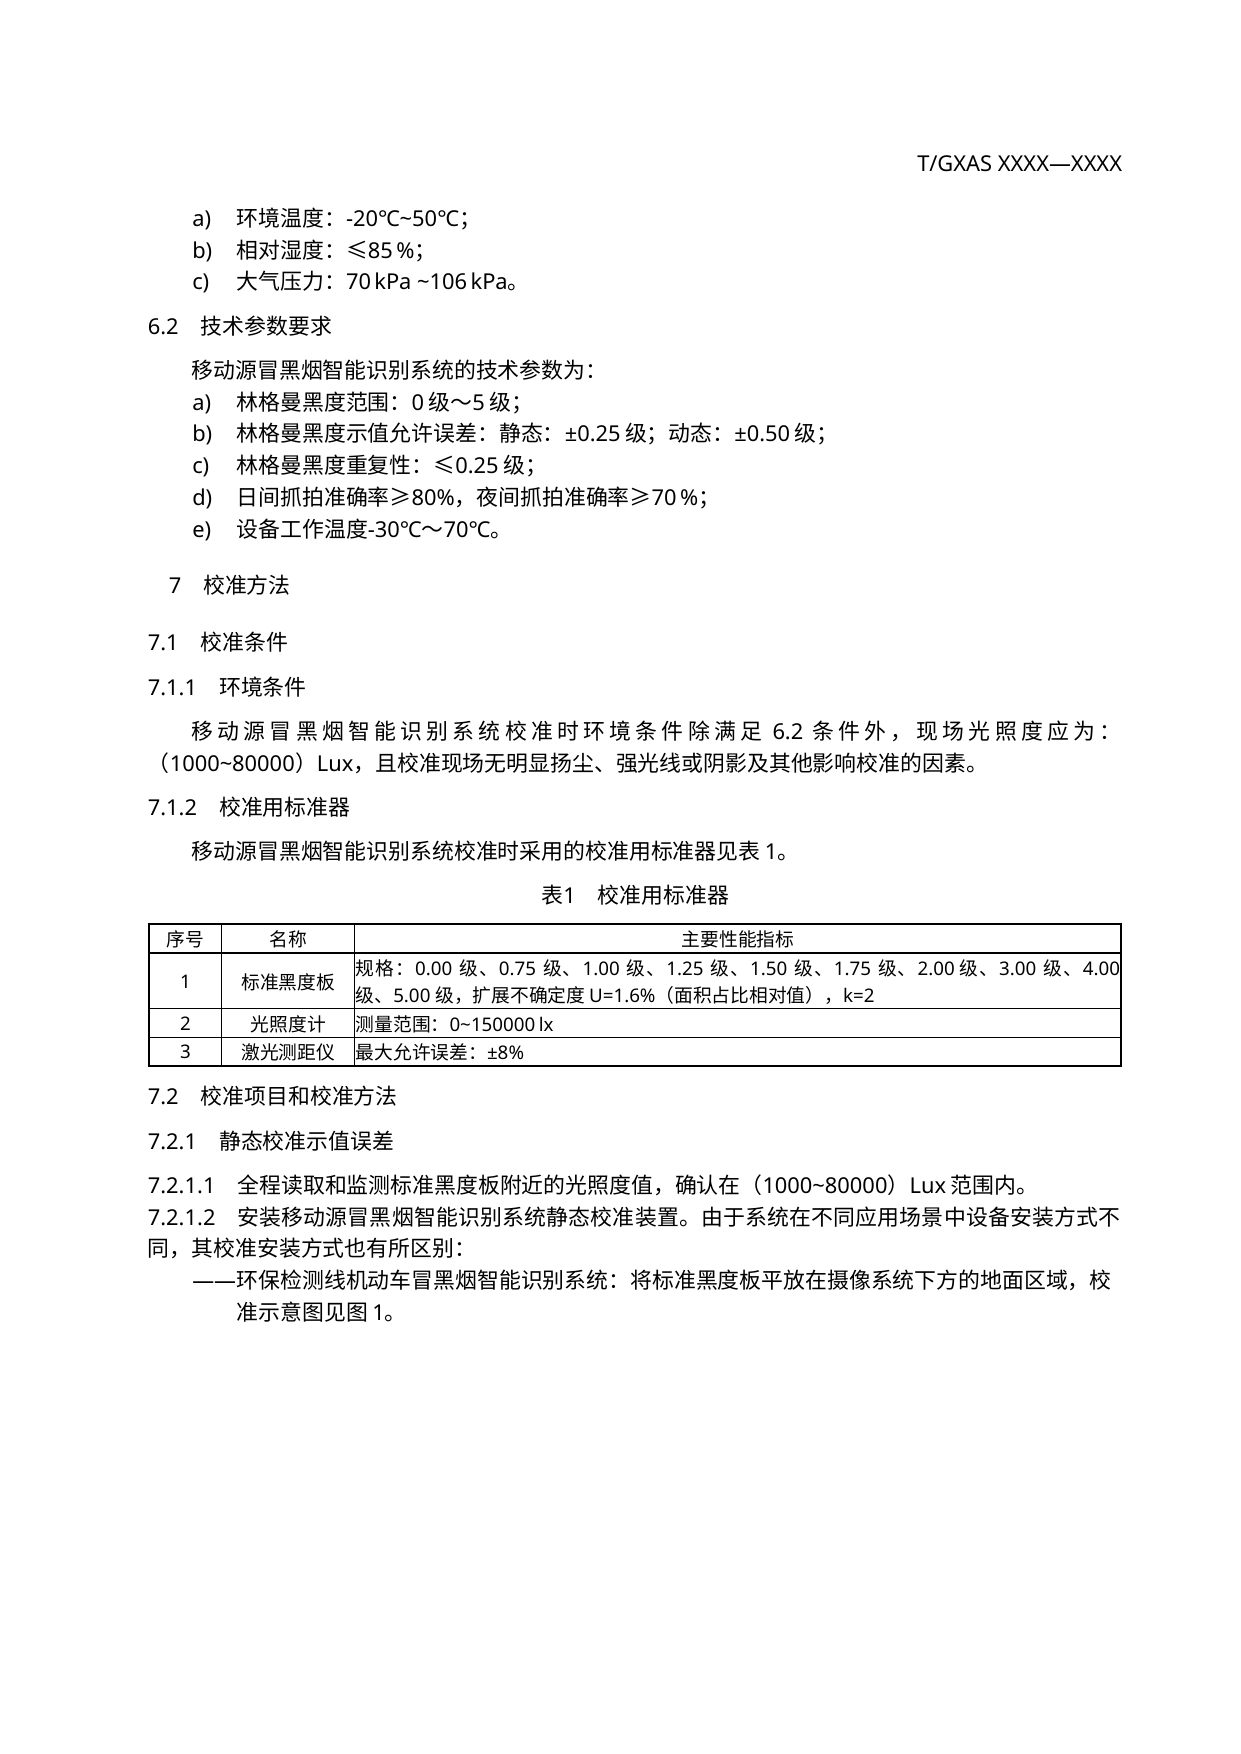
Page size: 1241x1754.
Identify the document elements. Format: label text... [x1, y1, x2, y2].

text 校准项目和校准方法 [148, 1079, 1122, 1111]
table_cell 激光测距仪 [222, 1038, 354, 1065]
text 大气压力：70 kPa ~106 kPa。 [192, 264, 1122, 296]
table_header 主要性能指标 [355, 925, 1120, 952]
list 林格曼黑度范围：0级～5级； [192, 384, 1122, 416]
text 相对湿度：≤85 %； [192, 233, 1122, 264]
table_cell 测量范围：0~150000 lx [355, 1009, 1120, 1037]
text 设备工作温度-30℃～70℃。 [192, 512, 1122, 543]
text 校准用标准器 [148, 790, 1122, 822]
text 林格曼黑度示值允许误差：静态：±0.25级；动态：±0.50级； [192, 416, 1122, 448]
text 环境条件 [148, 669, 1122, 701]
text 移动源冒黑烟智能识别系统校准时环境条件除满足6.2条件外，现场光照度应为：（1000~80000）Lux，且校准现场无明显扬尘、强光线或阴影及其他影响校准的因素。 [148, 714, 1122, 777]
text 校准方法 [148, 568, 1122, 600]
text 日间抓拍准确率≥80%，夜间抓拍准确率≥70 %； [192, 480, 1122, 512]
table_cell 2 [150, 1009, 221, 1037]
table_cell 3 [150, 1038, 221, 1065]
text 移动源冒黑烟智能识别系统校准时采用的校准用标准器见表1。 [148, 834, 1122, 866]
list 环境温度：-20℃~50℃； [192, 201, 1122, 233]
text 林格曼黑度重复性：≤0.25级； [192, 448, 1122, 480]
text 校准条件 [148, 625, 1122, 657]
text 全程读取和监测标准黑度板附近的光照度值，确认在（1000~80000）Lux范围内。 [148, 1168, 1122, 1200]
text 安装移动源冒黑烟智能识别系统静态校准装置。由于系统在不同应用场景中设备安装方式不同，其校准安装方式也有所区别： [148, 1200, 1122, 1263]
table_cell 最大允许误差：±8% [355, 1038, 1120, 1065]
table_cell 光照度计 [222, 1009, 354, 1037]
text 校准用标准器 [148, 878, 1122, 910]
table_header 名称 [222, 925, 354, 952]
table_header 序号 [150, 925, 221, 952]
text 技术参数要求 [148, 309, 1122, 340]
text 环保检测线机动车冒黑烟智能识别系统：将标准黑度板平放在摄像系统下方的地面区域，校准示意图见图1。 [192, 1263, 1122, 1327]
text 移动源冒黑烟智能识别系统的技术参数为： [148, 353, 1122, 384]
text 静态校准示值误差 [148, 1124, 1122, 1155]
table_cell 1 [150, 954, 221, 1008]
table_cell 标准黑度板 [222, 954, 354, 1008]
table_cell 规格：0.00 级、0.75 级、1.00 级、1.25 级、1.50 级、1.75 级、2.00级、3.00 级、4.00 级、5.00 级，扩展不确定度U=1.6%（面积占比相对值），k=2 [355, 954, 1120, 1008]
